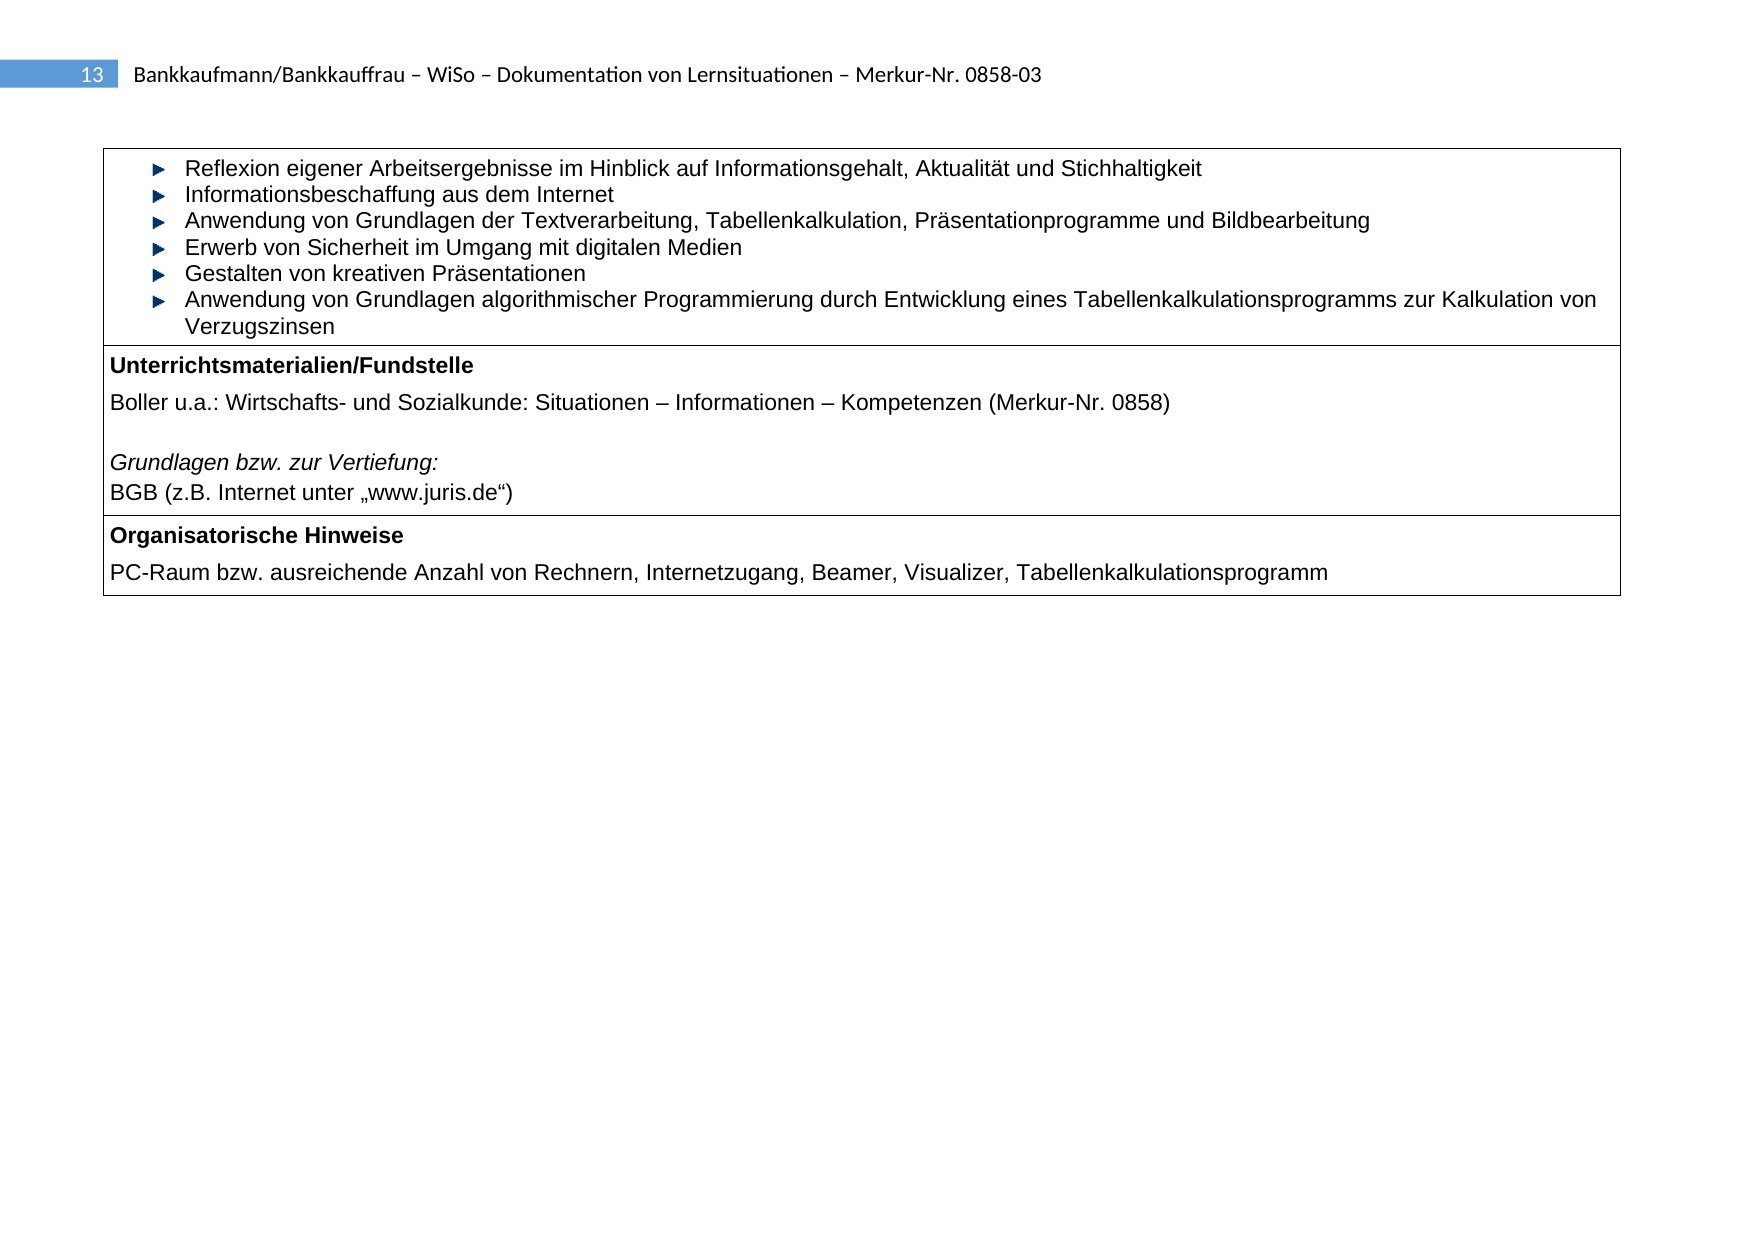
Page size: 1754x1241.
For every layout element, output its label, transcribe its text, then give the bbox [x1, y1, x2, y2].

picture [148, 159, 165, 176]
picture [148, 212, 165, 229]
picture [148, 238, 165, 256]
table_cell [104, 149, 1620, 345]
picture [148, 291, 165, 308]
table_cell Unterrichtsmaterialien/Fundstelle Boller u.a.: Wirtschafts- und Sozialkunde: Situationen – Informationen – Kompetenzen (Merkur-Nr. 0858) Grundlagen bzw. zur Vertiefung: BGB (z.B. Internet unter „www.juris.de“) [104, 346, 1620, 515]
picture [148, 185, 165, 203]
table_cell Organisatorische Hinweise PC-Raum bzw. ausreichende Anzahl von Rechnern, Internetzugang, Beamer, Visualizer, Tabellenkalkulationsprogramm [104, 516, 1620, 595]
picture [148, 264, 165, 282]
